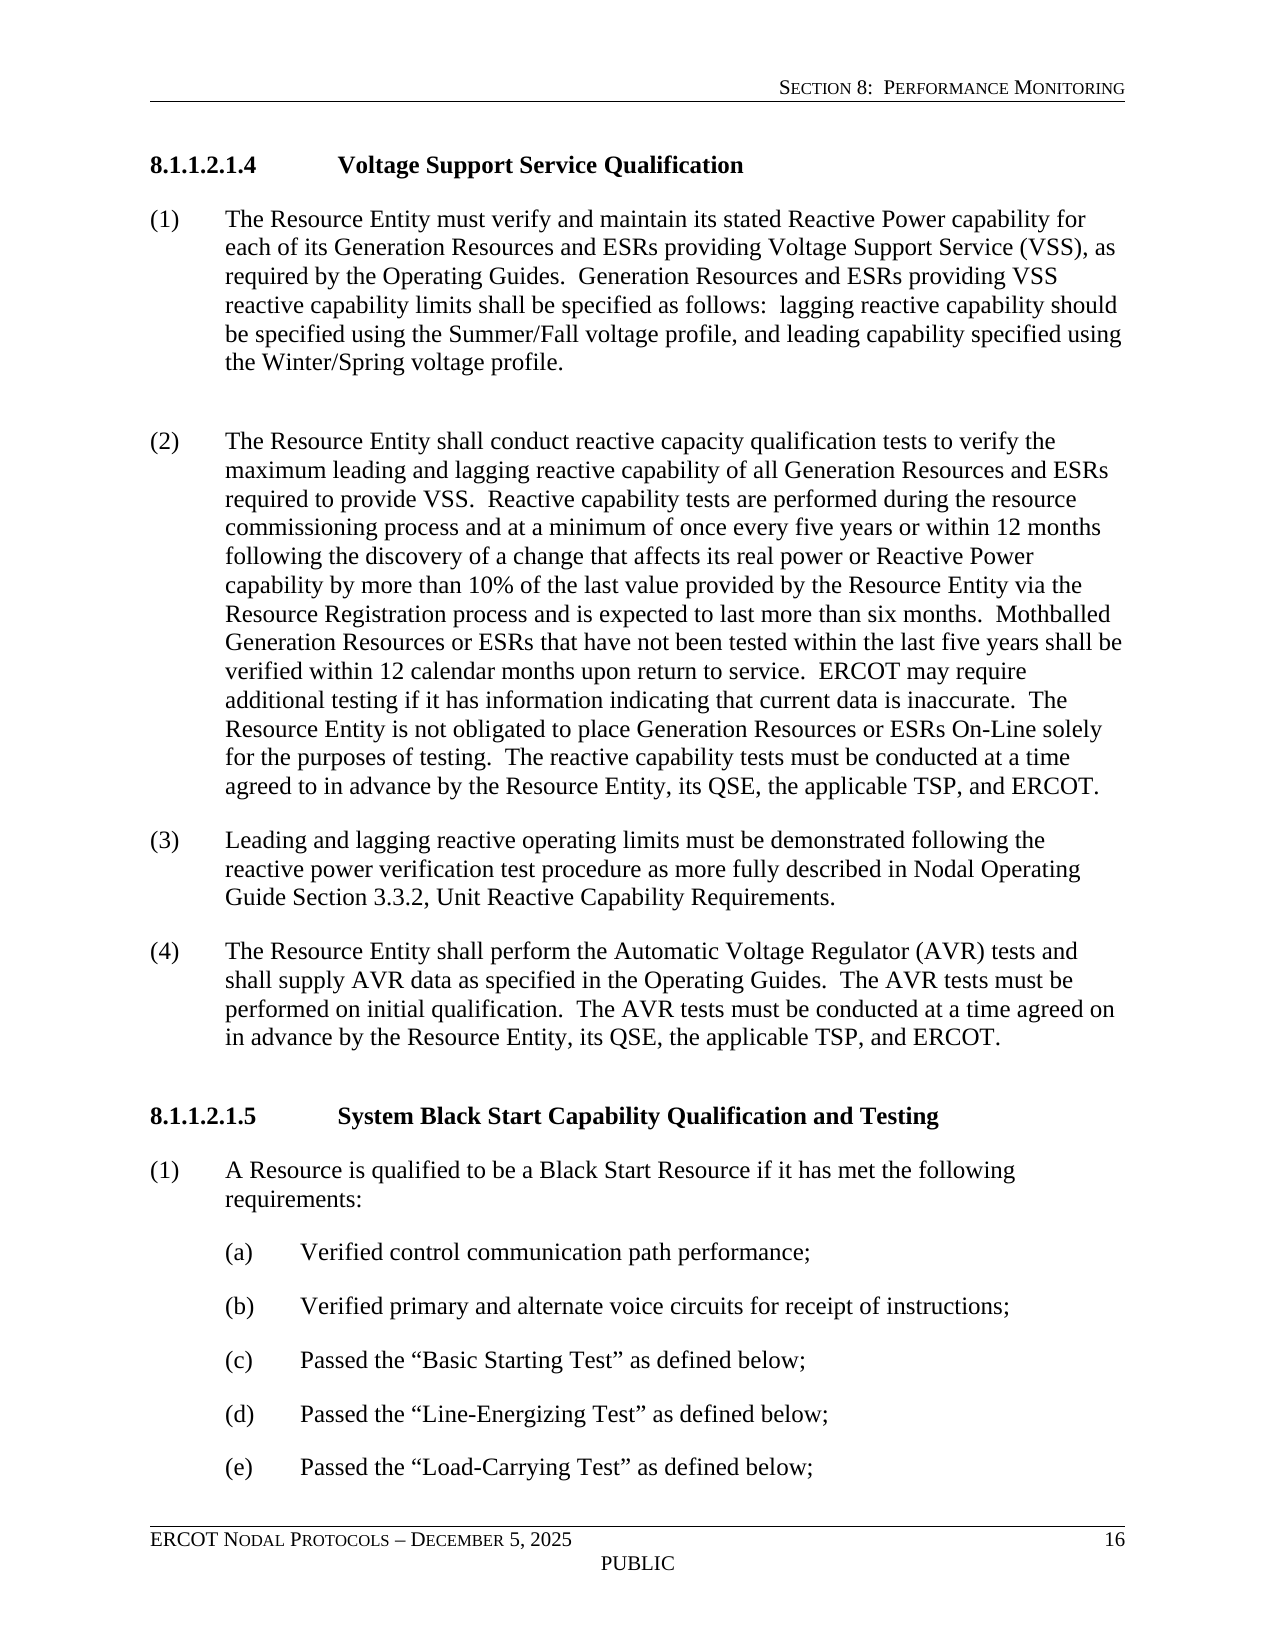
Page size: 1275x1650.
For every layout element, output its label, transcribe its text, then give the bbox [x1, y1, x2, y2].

list (3) Leading and lagging reactive operating limits must be demonstrated following the reactive power verification test procedure as more fully described in Nodal Operating Guide Section 3.3.2, Unit Reactive Capability Requirements. [150, 825, 1125, 911]
list (1) The Resource Entity must verify and maintain its stated Reactive Power capability for each of its Generation Resources and ESRs providing Voltage Support Service (VSS), as required by the Operating Guides. Generation Resources and ESRs providing VSS reactive capability limits shall be specified as follows: lagging reactive capability should be specified using the Summer/Fall voltage profile, and leading capability specified using the Winter/Spring voltage profile. [150, 204, 1125, 376]
list (c) Passed the “Basic Starting Test” as defined below; [225, 1345, 1125, 1374]
list (b) Verified primary and alternate voice circuits for receipt of instructions; [225, 1291, 1125, 1320]
list (a) Verified control communication path performance; [225, 1237, 1125, 1266]
text 8.1.1.2.1.4 Voltage Support Service Qualification [150, 150, 1125, 179]
text 8.1.1.2.1.5 System Black Start Capability Qualification and Testing [150, 1101, 1125, 1130]
list (2) The Resource Entity shall conduct reactive capacity qualification tests to verify the maximum leading and lagging reactive capability of all Generation Resources and ESRs required to provide VSS. Reactive capability tests are performed during the resource commissioning process and at a minimum of once every five years or within 12 months following the discovery of a change that affects its real power or Reactive Power capability by more than 10% of the last value provided by the Resource Entity via the Resource Registration process and is expected to last more than six months. Mothballed Generation Resources or ESRs that have not been tested within the last five years shall be verified within 12 calendar months upon return to service. ERCOT may require additional testing if it has information indicating that current data is inaccurate. The Resource Entity is not obligated to place Generation Resources or ESRs On-Line solely for the purposes of testing. The reactive capability tests must be conducted at a time agreed to in advance by the Resource Entity, its QSE, the applicable TSP, and ERCOT. [150, 426, 1125, 800]
list (d) Passed the “Line-Energizing Test” as defined below; [225, 1399, 1125, 1427]
text (1) A Resource is qualified to be a Black Start Resource if it has met the following requirements: [150, 1155, 1125, 1212]
list (e) Passed the “Load-Carrying Test” as defined below; [225, 1452, 1125, 1481]
list (4) The Resource Entity shall perform the Automatic Voltage Regulator (AVR) tests and shall supply AVR data as specified in the Operating Guides. The AVR tests must be performed on initial qualification. The AVR tests must be conducted at a time agreed on in advance by the Resource Entity, its QSE, the applicable TSP, and ERCOT. [150, 936, 1125, 1051]
